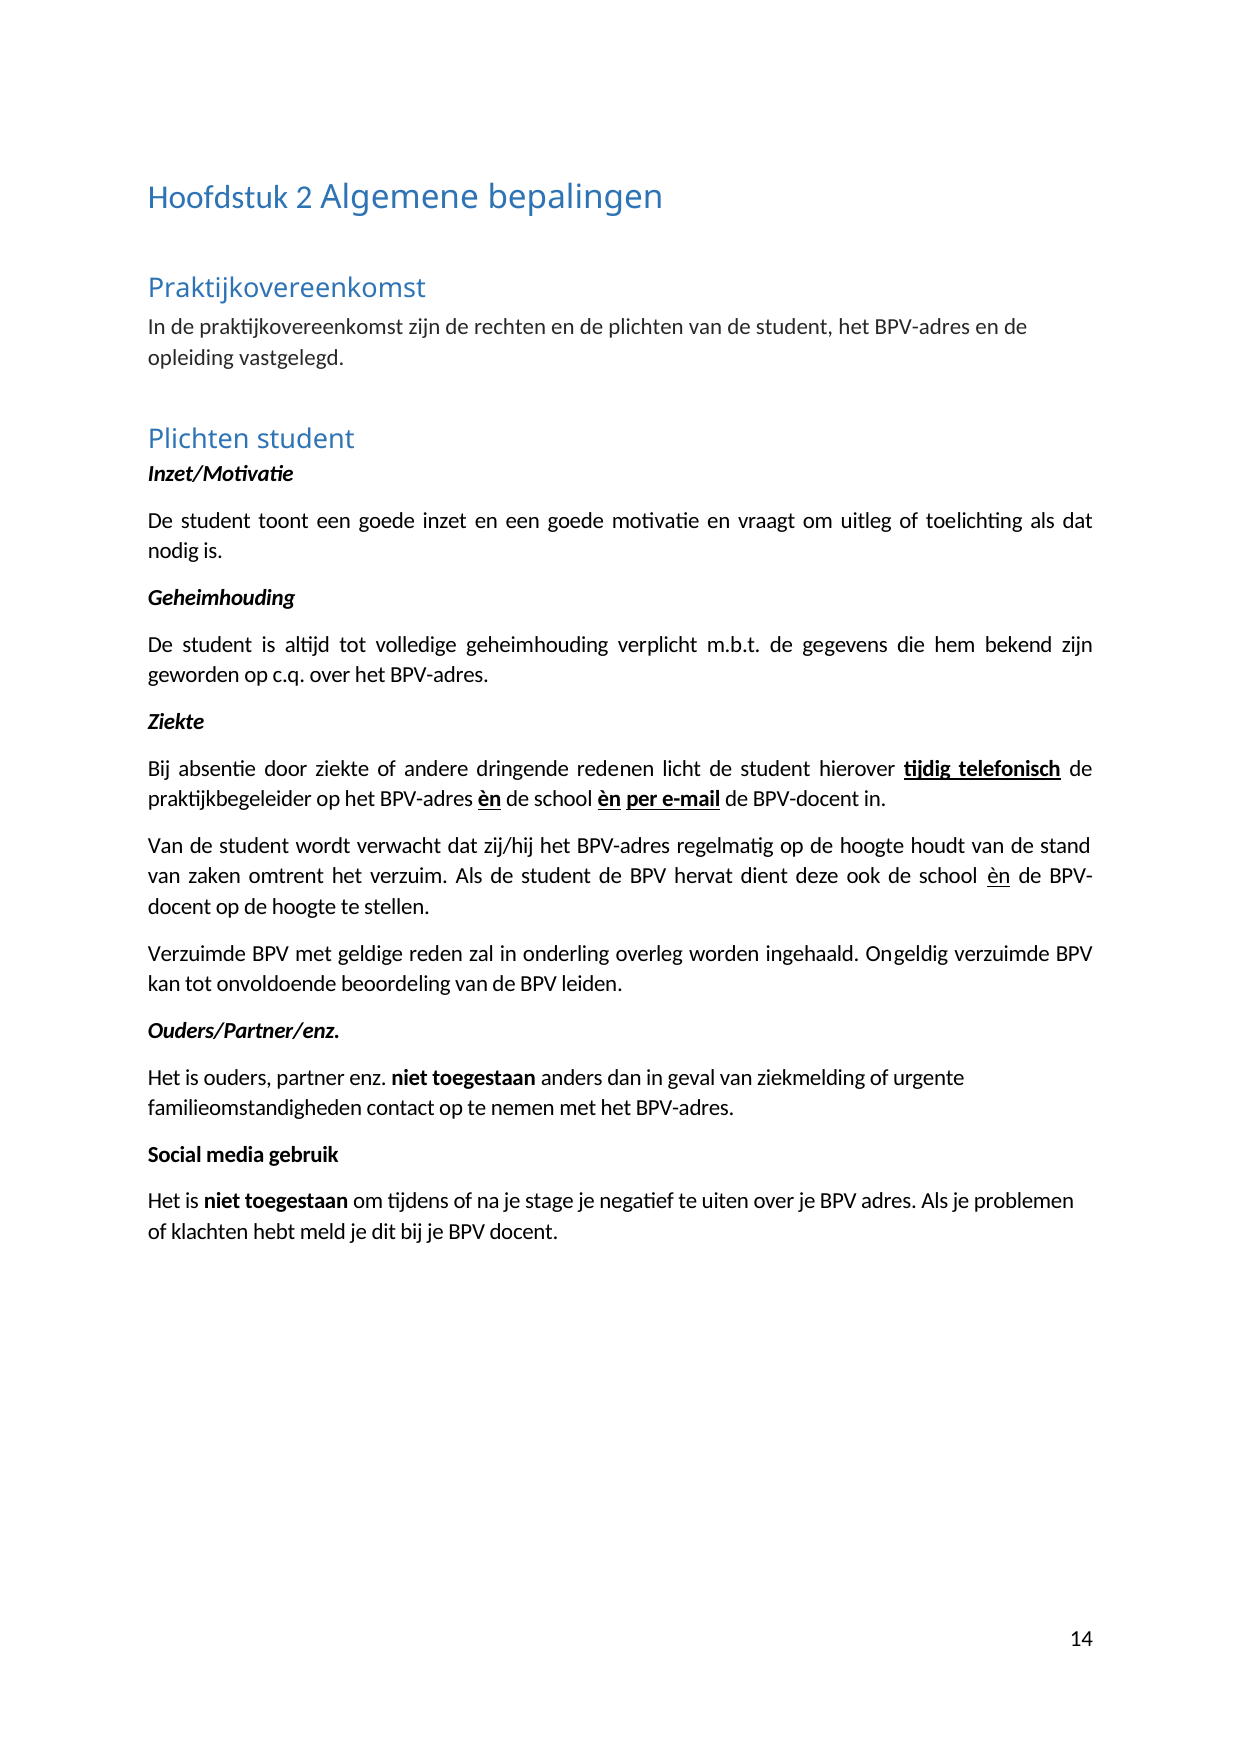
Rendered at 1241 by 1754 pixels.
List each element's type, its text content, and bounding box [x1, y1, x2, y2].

text Verzuimde BPV met geldige reden zal in onderling overleg worden ingehaald. Ongeldig verzuimde BPV kan tot onvoldoende beoordeling van de BPV leiden. [148, 939, 1093, 997]
text Ouders/Partner/enz. [148, 1016, 1093, 1044]
text Inzet/Motivatie [148, 459, 1093, 487]
subtitle Praktijkovereenkomst [148, 268, 1093, 305]
text De student is altijd tot volledige geheimhouding verplicht m.b.t. de gegevens die hem bekend zijn geworden op c.q. over het BPV-adres. [148, 630, 1093, 688]
subtitle Plichten student [148, 420, 1093, 457]
text Het is niet toegestaan om tijdens of na je stage je negatief te uiten over je BPV adres. Als je problemen of klachten hebt meld je dit bij je BPV docent. [148, 1187, 1093, 1245]
subtitle Hoofdstuk 2 Algemene bepalingen [148, 173, 1093, 218]
text Het is ouders, partner enz. niet toegestaan anders dan in geval van ziekmelding of urgente familieomstandigheden contact op te nemen met het BPV-adres. [148, 1063, 1093, 1121]
text Social media gebruik [148, 1140, 1093, 1168]
subtitle In de praktijkovereenkomst zijn de rechten en de plichten van de student, het BPV-adres en de opleiding vastgelegd. [148, 312, 1093, 371]
text Bij absentie door ziekte of andere dringende redenen licht de student hierover tijdig telefonisch de praktijkbegeleider op het BPV-adres èn de school èn per e-mail de BPV-docent in. [148, 754, 1093, 812]
text Ziekte [148, 707, 1093, 735]
text Geheimhouding [148, 583, 1093, 611]
text De student toont een goede inzet en een goede motivatie en vraagt om uitleg of toelichting als dat nodig is. [148, 506, 1093, 564]
text Van de student wordt verwacht dat zij/hij het BPV-adres regelmatig op de hoogte houdt van de stand van zaken omtrent het verzuim. Als de student de BPV hervat dient deze ook de school èn de BPV-docent op de hoogte te stellen. [148, 831, 1093, 920]
